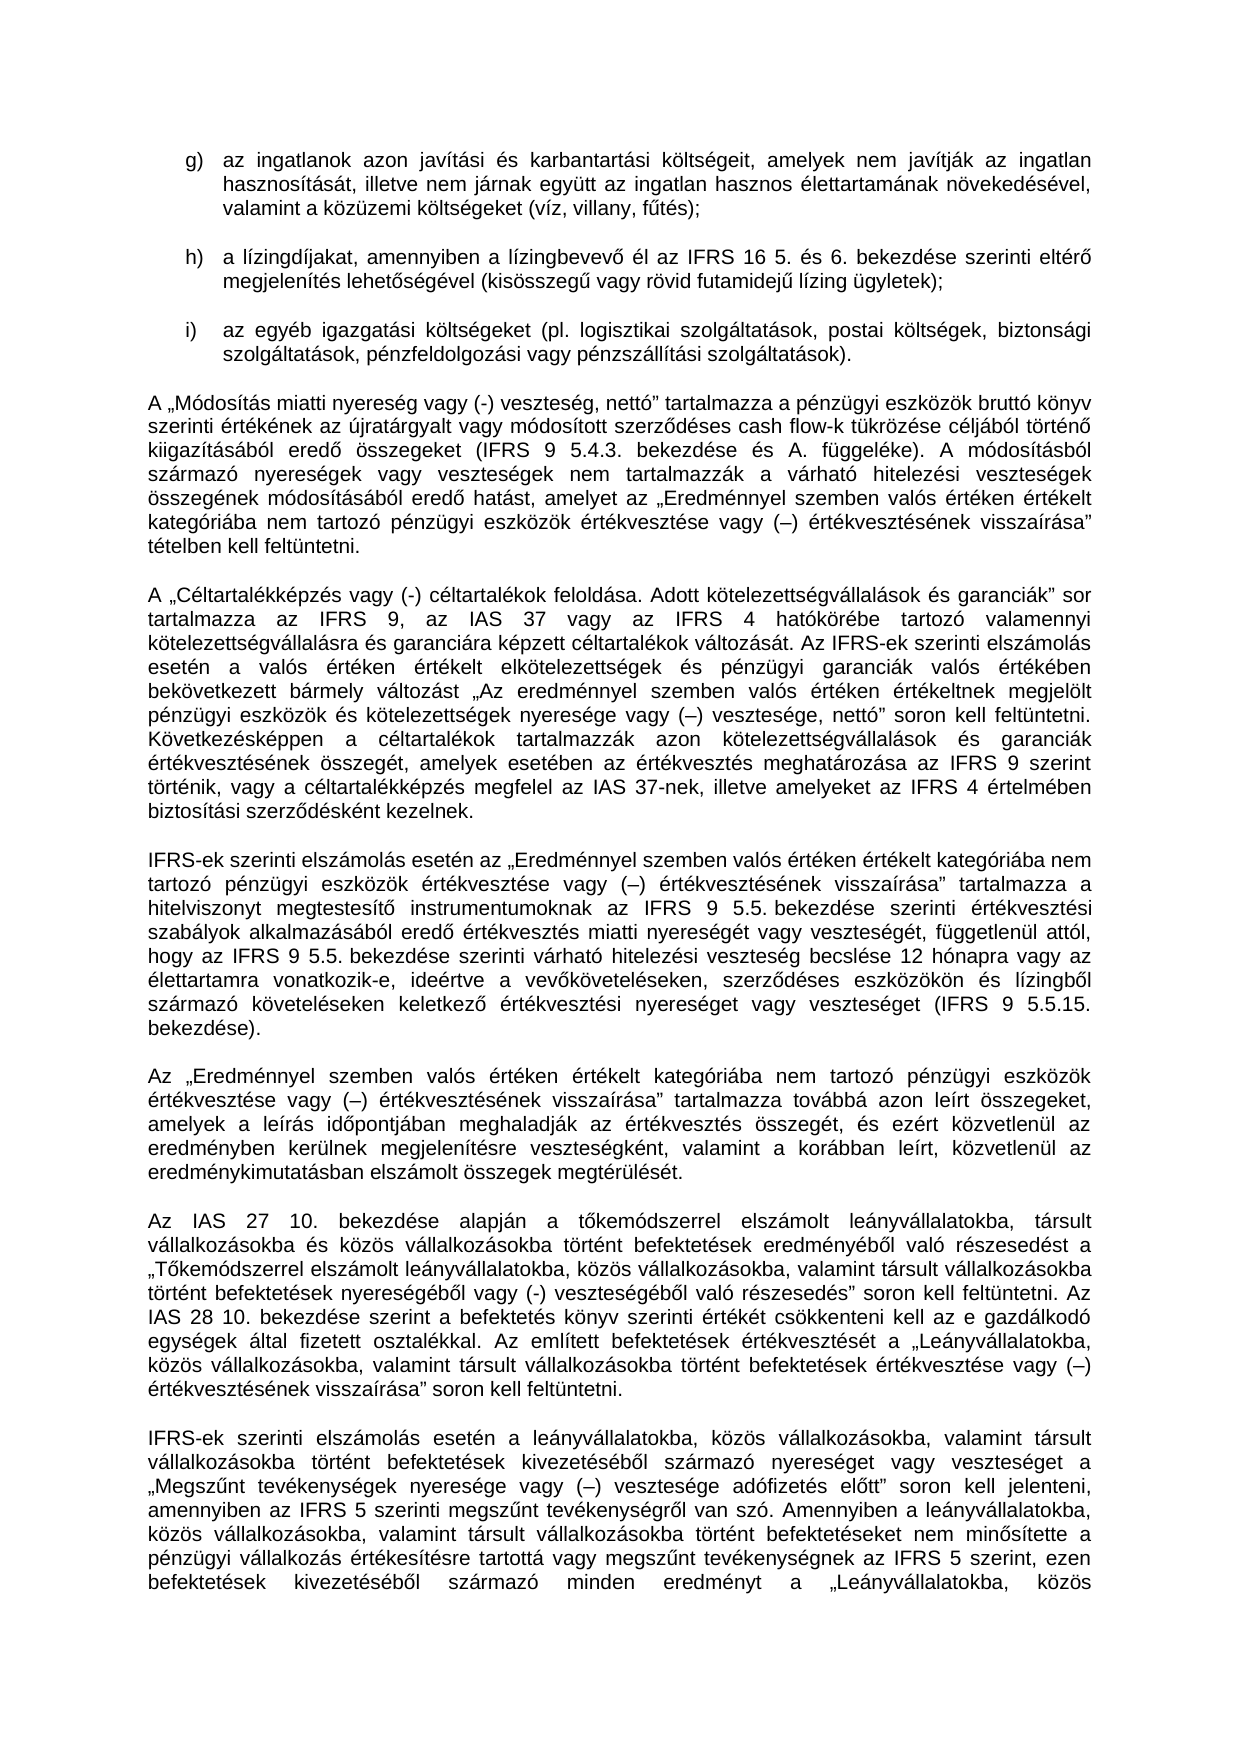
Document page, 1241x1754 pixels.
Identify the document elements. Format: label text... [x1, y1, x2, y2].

list az ingatlanok azon javítási és karbantartási költségeit, amelyek nem javítják az ingatlan hasznosítását, illetve nem járnak együtt az ingatlan hasznos élettartamának növekedésével, valamint a közüzemi költségeket (víz, villany, fűtés); [185, 148, 1092, 219]
list az egyéb igazgatási költségeket (pl. logisztikai szolgáltatások, postai költségek, biztonsági szolgáltatások, pénzfeldolgozási vagy pénzszállítási szolgáltatások). [185, 317, 1092, 365]
list Az IAS 27 10. bekezdése alapján a tőkemódszerrel elszámolt leányvállalatokba, társult vállalkozásokba és közös vállalkozásokba történt befektetések eredményéből való részesedést a „Tőkemódszerrel elszámolt leányvállalatokba, közös vállalkozásokba, valamint társult vállalkozásokba történt befektetések nyereségéből vagy (-) veszteségéből való részesedés” soron kell feltüntetni. Az IAS 28 10. bekezdése szerint a befektetés könyv szerinti értékét csökkenteni kell az e gazdálkodó egységek által fizetett osztalékkal. Az említett befektetések értékvesztését a „Leányvállalatokba, közös vállalkozásokba, valamint társult vállalkozásokba történt befektetések értékvesztése vagy (–) értékvesztésének visszaírása” soron kell feltüntetni. [148, 1209, 1092, 1401]
list a lízingdíjakat, amennyiben a lízingbevevő él az IFRS 16 5. és 6. bekezdése szerinti eltérő megjelenítés lehetőségével (kisösszegű vagy rövid futamidejű lízing ügyletek); [185, 244, 1092, 292]
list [148, 1426, 1092, 1593]
list Az „Eredménnyel szemben valós értéken értékelt kategóriába nem tartozó pénzügyi eszközök értékvesztése vagy (–) értékvesztésének visszaírása” tartalmazza továbbá azon leírt összegeket, amelyek a leírás időpontjában meghaladják az értékvesztés összegét, és ezért közvetlenül az eredményben kerülnek megjelenítésre veszteségként, valamint a korábban leírt, közvetlenül az eredménykimutatásban elszámolt összegek megtérülését. [148, 1064, 1092, 1184]
list IFRS-ek szerinti elszámolás esetén az „Eredménnyel szemben valós értéken értékelt kategóriába nem tartozó pénzügyi eszközök értékvesztése vagy (–) értékvesztésének visszaírása” tartalmazza a hitelviszonyt megtestesítő instrumentumoknak az IFRS 9 5.5. bekezdése szerinti értékvesztési szabályok alkalmazásából eredő értékvesztés miatti nyereségét vagy veszteségét, függetlenül attól, hogy az IFRS 9 5.5. bekezdése szerinti várható hitelezési veszteség becslése 12 hónapra vagy az élettartamra vonatkozik-e, ideértve a vevőköveteléseken, szerződéses eszközökön és lízingből származó követeléseken keletkező értékvesztési nyereséget vagy veszteséget (IFRS 9 5.5.15. bekezdése). [148, 848, 1092, 1039]
list A „Módosítás miatti nyereség vagy (-) veszteség, nettó” tartalmazza a pénzügyi eszközök bruttó könyv szerinti értékének az újratárgyalt vagy módosított szerződéses cash flow-k tükrözése céljából történő kiigazításából eredő összegeket (IFRS 9 5.4.3. bekezdése és A. függeléke). A módosításból származó nyereségek vagy veszteségek nem tartalmazzák a várható hitelezési veszteségek összegének módosításából eredő hatást, amelyet az „Eredménnyel szemben valós értéken értékelt kategóriába nem tartozó pénzügyi eszközök értékvesztése vagy (–) értékvesztésének visszaírása” tételben kell feltüntetni. [148, 390, 1092, 558]
list A „Céltartalékképzés vagy (-) céltartalékok feloldása. Adott kötelezettségvállalások és garanciák” sor tartalmazza az IFRS 9, az IAS 37 vagy az IFRS 4 hatókörébe tartozó valamennyi kötelezettségvállalásra és garanciára képzett céltartalékok változását. Az IFRS-ek szerinti elszámolás esetén a valós értéken értékelt elkötelezettségek és pénzügyi garanciák valós értékében bekövetkezett bármely változást „Az eredménnyel szemben valós értéken értékeltnek megjelölt pénzügyi eszközök és kötelezettségek nyeresége vagy (–) vesztesége, nettó” soron kell feltüntetni. Következésképpen a céltartalékok tartalmazzák azon kötelezettségvállalások és garanciák értékvesztésének összegét, amelyek esetében az értékvesztés meghatározása az IFRS 9 szerint történik, vagy a céltartalékképzés megfelel az IAS 37-nek, illetve amelyeket az IFRS 4 értelmében biztosítási szerződésként kezelnek. [148, 583, 1092, 823]
